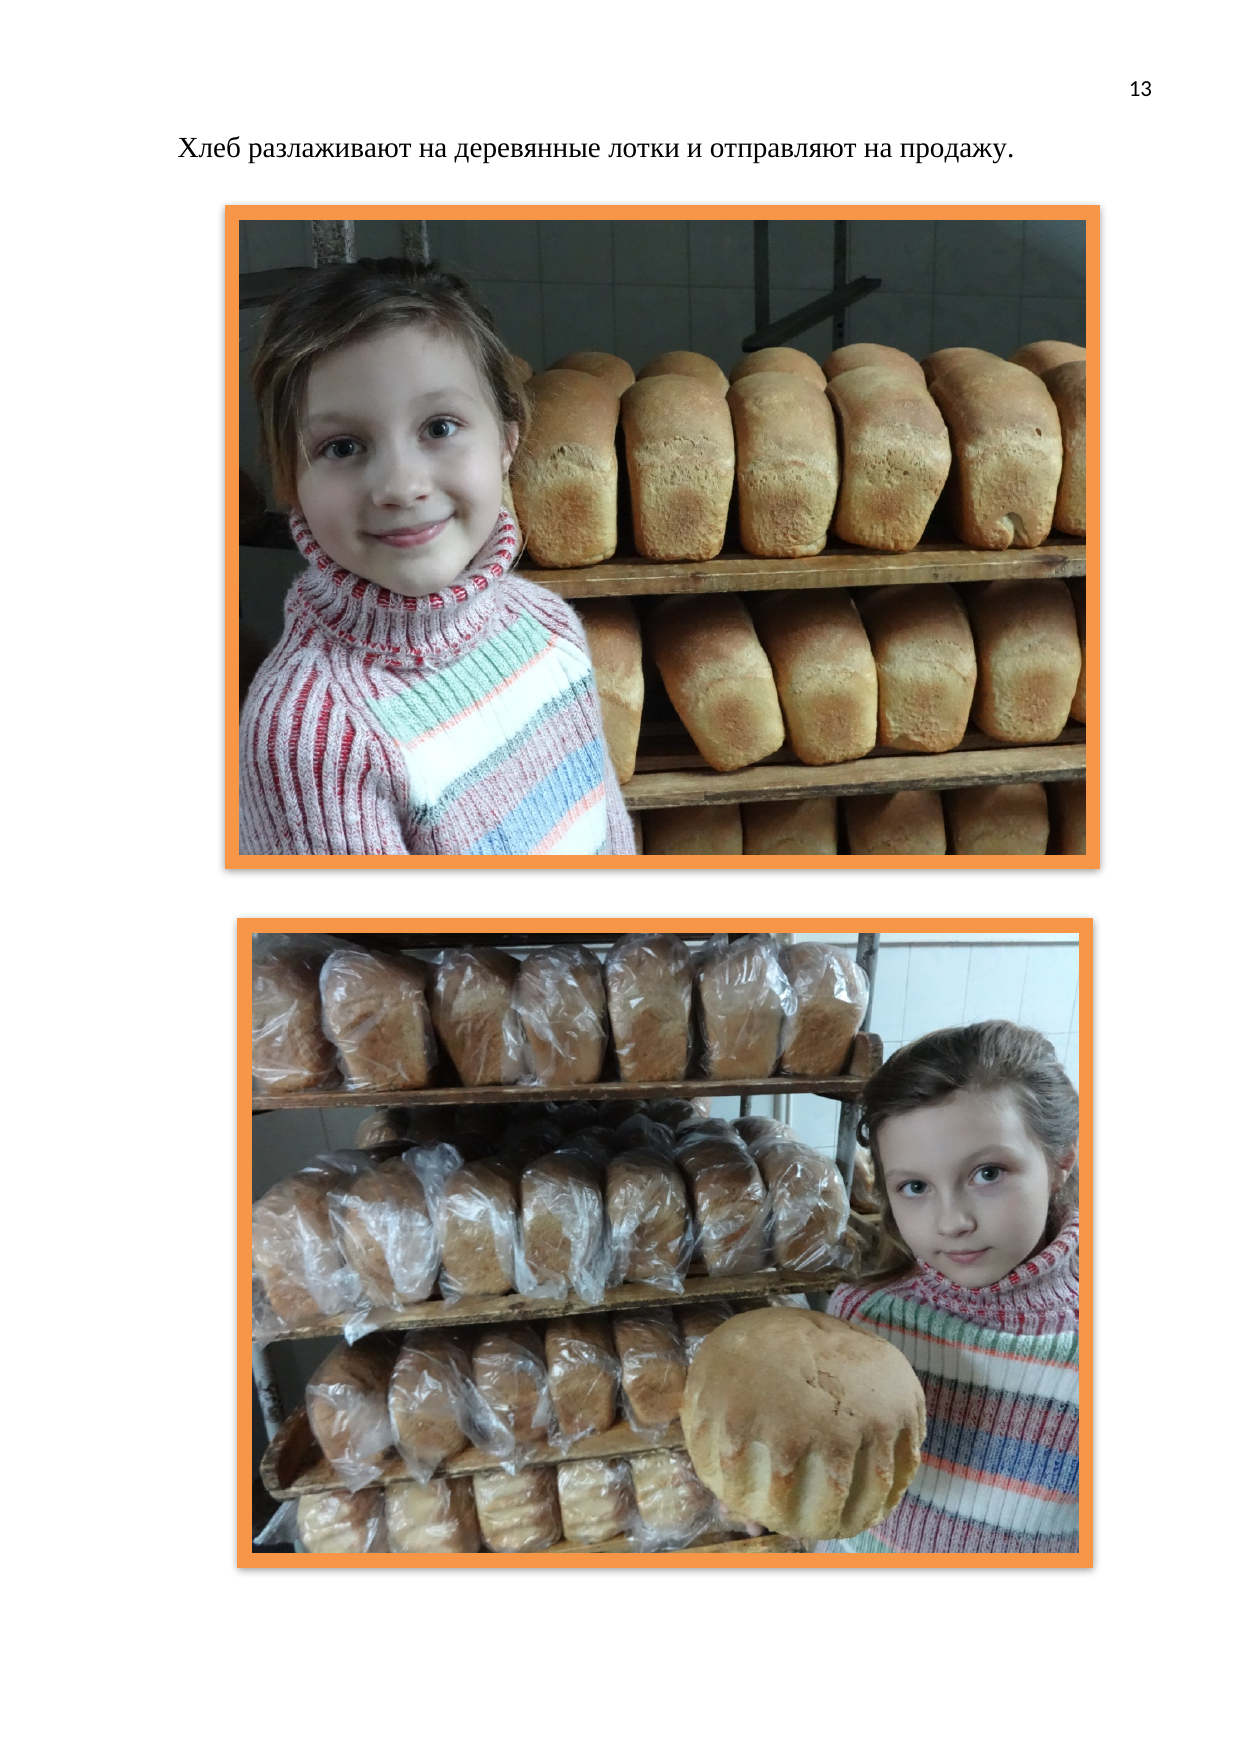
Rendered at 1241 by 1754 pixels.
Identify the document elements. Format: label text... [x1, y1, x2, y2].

text Хлеб разлаживают на деревянные лотки и отправляют на продажу. [177, 130, 1152, 163]
picture [252, 933, 1079, 1553]
picture [239, 220, 1086, 855]
